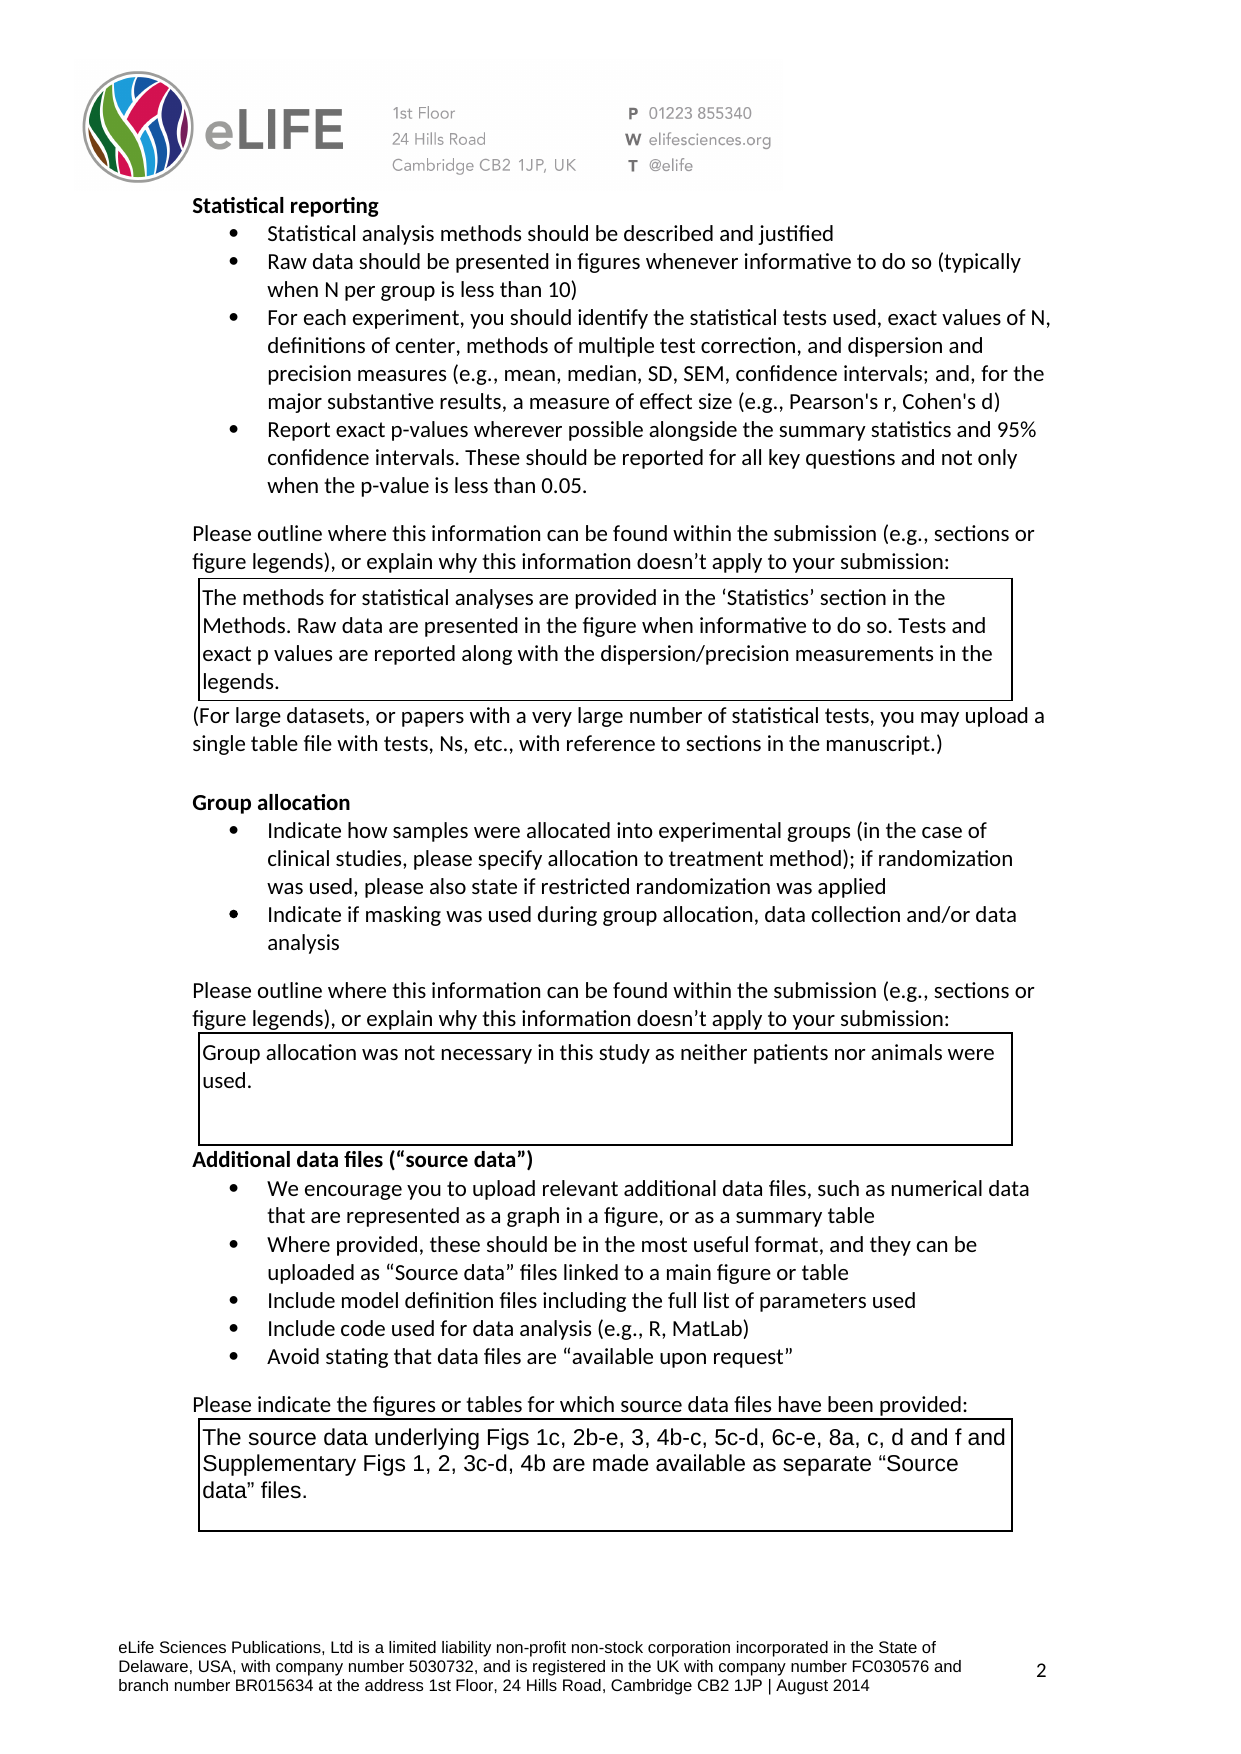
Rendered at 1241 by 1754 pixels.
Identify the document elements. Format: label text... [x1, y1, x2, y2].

list Indicate if masking was used during group allocation, data collection and/or data analysis [229, 900, 1053, 956]
text The source data underlying Figs 1c, 2b-e, 3, 4b-c, 5c-d, 6c-e, 8a, c, d and f and Supplementary Figs 1, 2, 3c-d, 4b are made available as separate “Source data” files. [200, 1422, 1011, 1505]
list Report exact p-values wherever possible alongside the summary statistics and 95% confidence intervals. These should be reported for all key questions and not only when the p-value is less than 0.05. [229, 415, 1053, 499]
text Group allocation [192, 788, 1053, 816]
text Please indicate the figures or tables for which source data files have been provided: [192, 1390, 1053, 1418]
text Additional data files (“source data”) [192, 1063, 1053, 1174]
list Where provided, these should be in the most useful format, and they can be uploaded as “Source data” files linked to a main figure or table [229, 1230, 1053, 1286]
list Raw data should be presented in figures whenever informative to do so (typically when N per group is less than 10) [229, 247, 1053, 303]
text (For large datasets, or papers with a very large number of statistical tests, you may upload a single table file with tests, Ns, etc., with reference to sections in the manuscript.) [192, 603, 1053, 757]
list For each experiment, you should identify the statistical tests used, exact values of N, definitions of center, methods of multiple test correction, and dispersion and precision measures (e.g., mean, median, SD, SEM, confidence intervals; and, for the major substantive results, a measure of effect size (e.g., Pearson's r, Cohen's d) [229, 303, 1053, 415]
list Avoid stating that data files are “available upon request” [229, 1342, 1053, 1370]
text The methods for statistical analyses are provided in the ‘Statistics’ section in the Methods. Raw data are presented in the figure when informative to do so. Tests and exact p values are reported along with the dispersion/precision measurements in the legends. [200, 581, 1011, 697]
list Statistical analysis methods should be described and justified [229, 219, 1053, 247]
list Include code used for data analysis (e.g., R, MatLab) [229, 1314, 1053, 1342]
list We encourage you to upload relevant additional data files, such as numerical data that are represented as a graph in a figure, or as a summary table [229, 1174, 1053, 1230]
list Indicate how samples were allocated into experimental groups (in the case of clinical studies, please specify allocation to treatment method); if randomization was used, please also state if restricted randomization was applied [229, 816, 1053, 900]
text Statistical reporting [192, 191, 1053, 219]
picture [73, 59, 784, 191]
list Include model definition files including the full list of parameters used [229, 1286, 1053, 1314]
text Group allocation was not necessary in this study as neither patients nor animals were used. [200, 1036, 1011, 1096]
